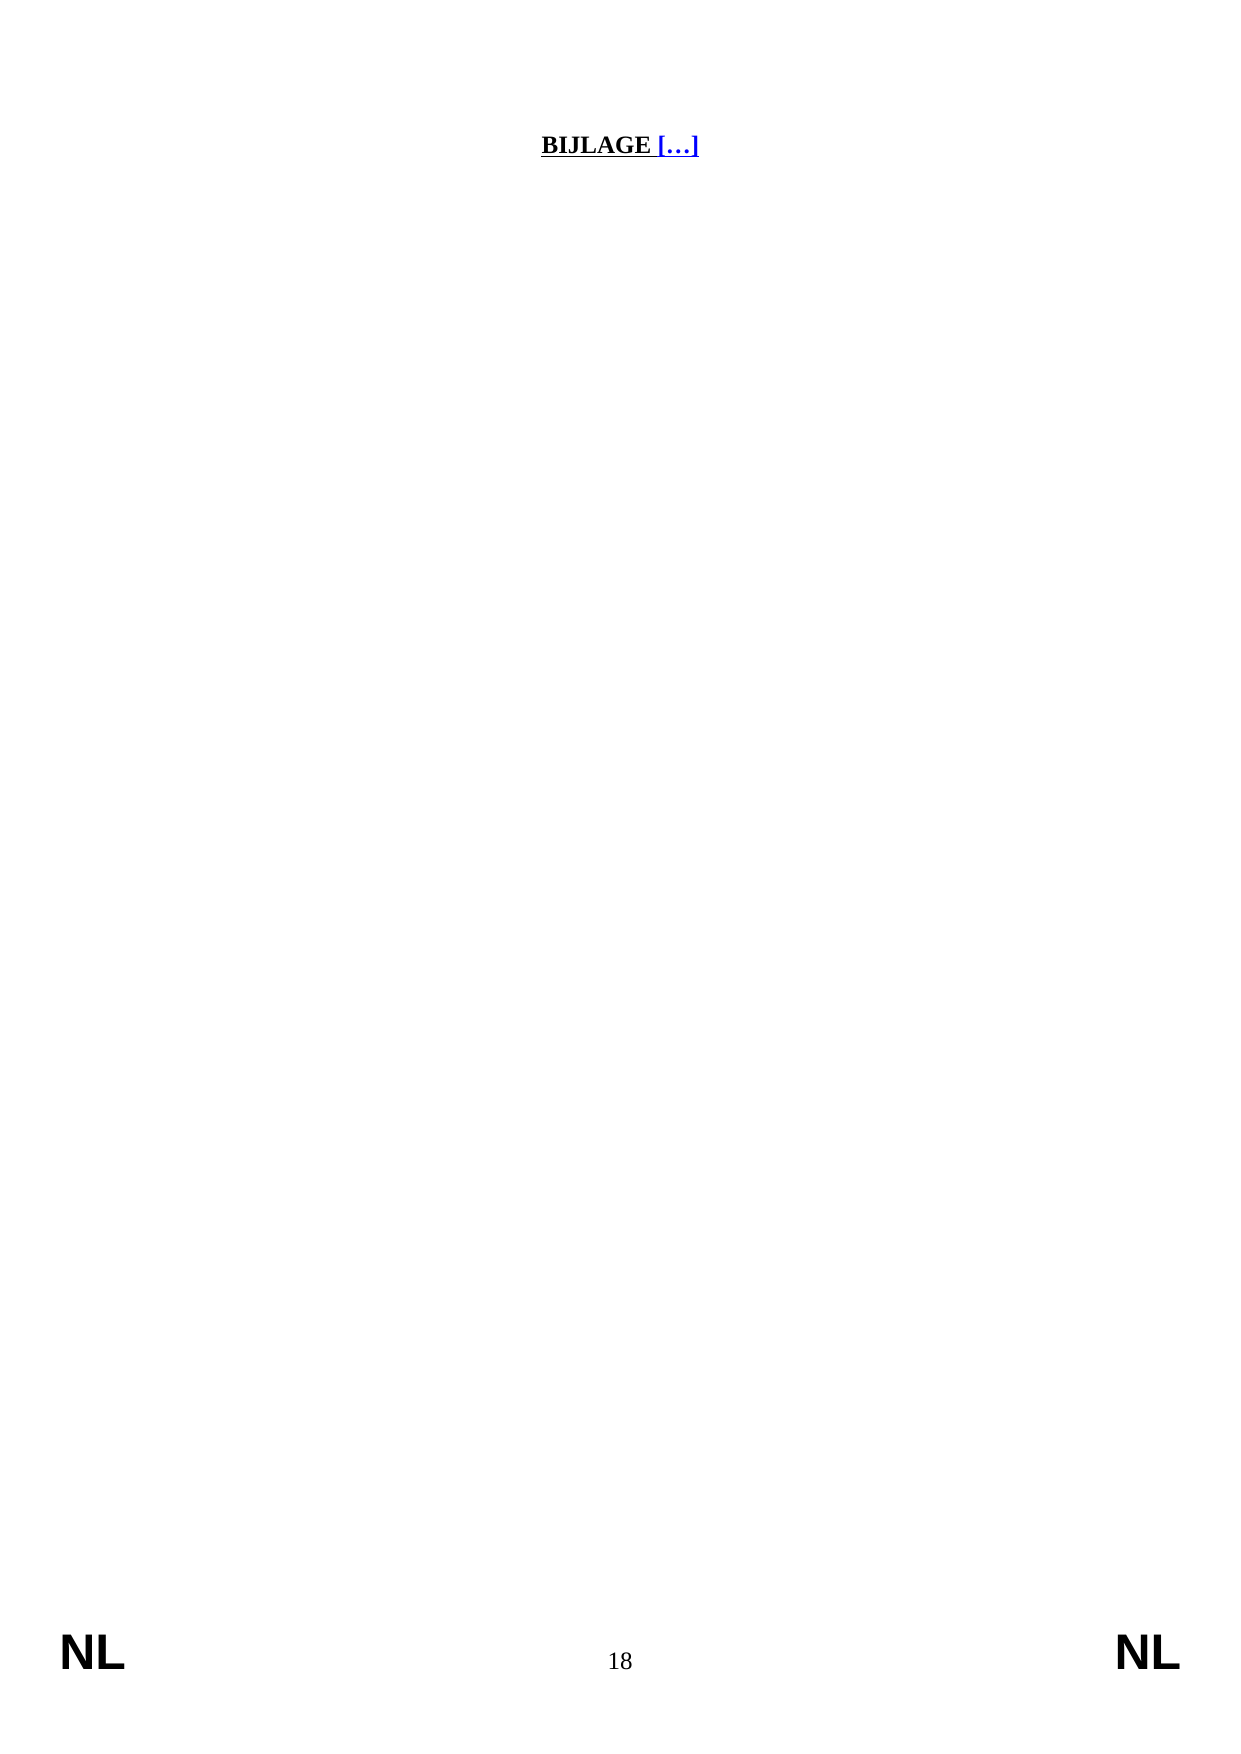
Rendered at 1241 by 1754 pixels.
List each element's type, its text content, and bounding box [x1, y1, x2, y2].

text BIJLAGE […] [148, 131, 1093, 159]
